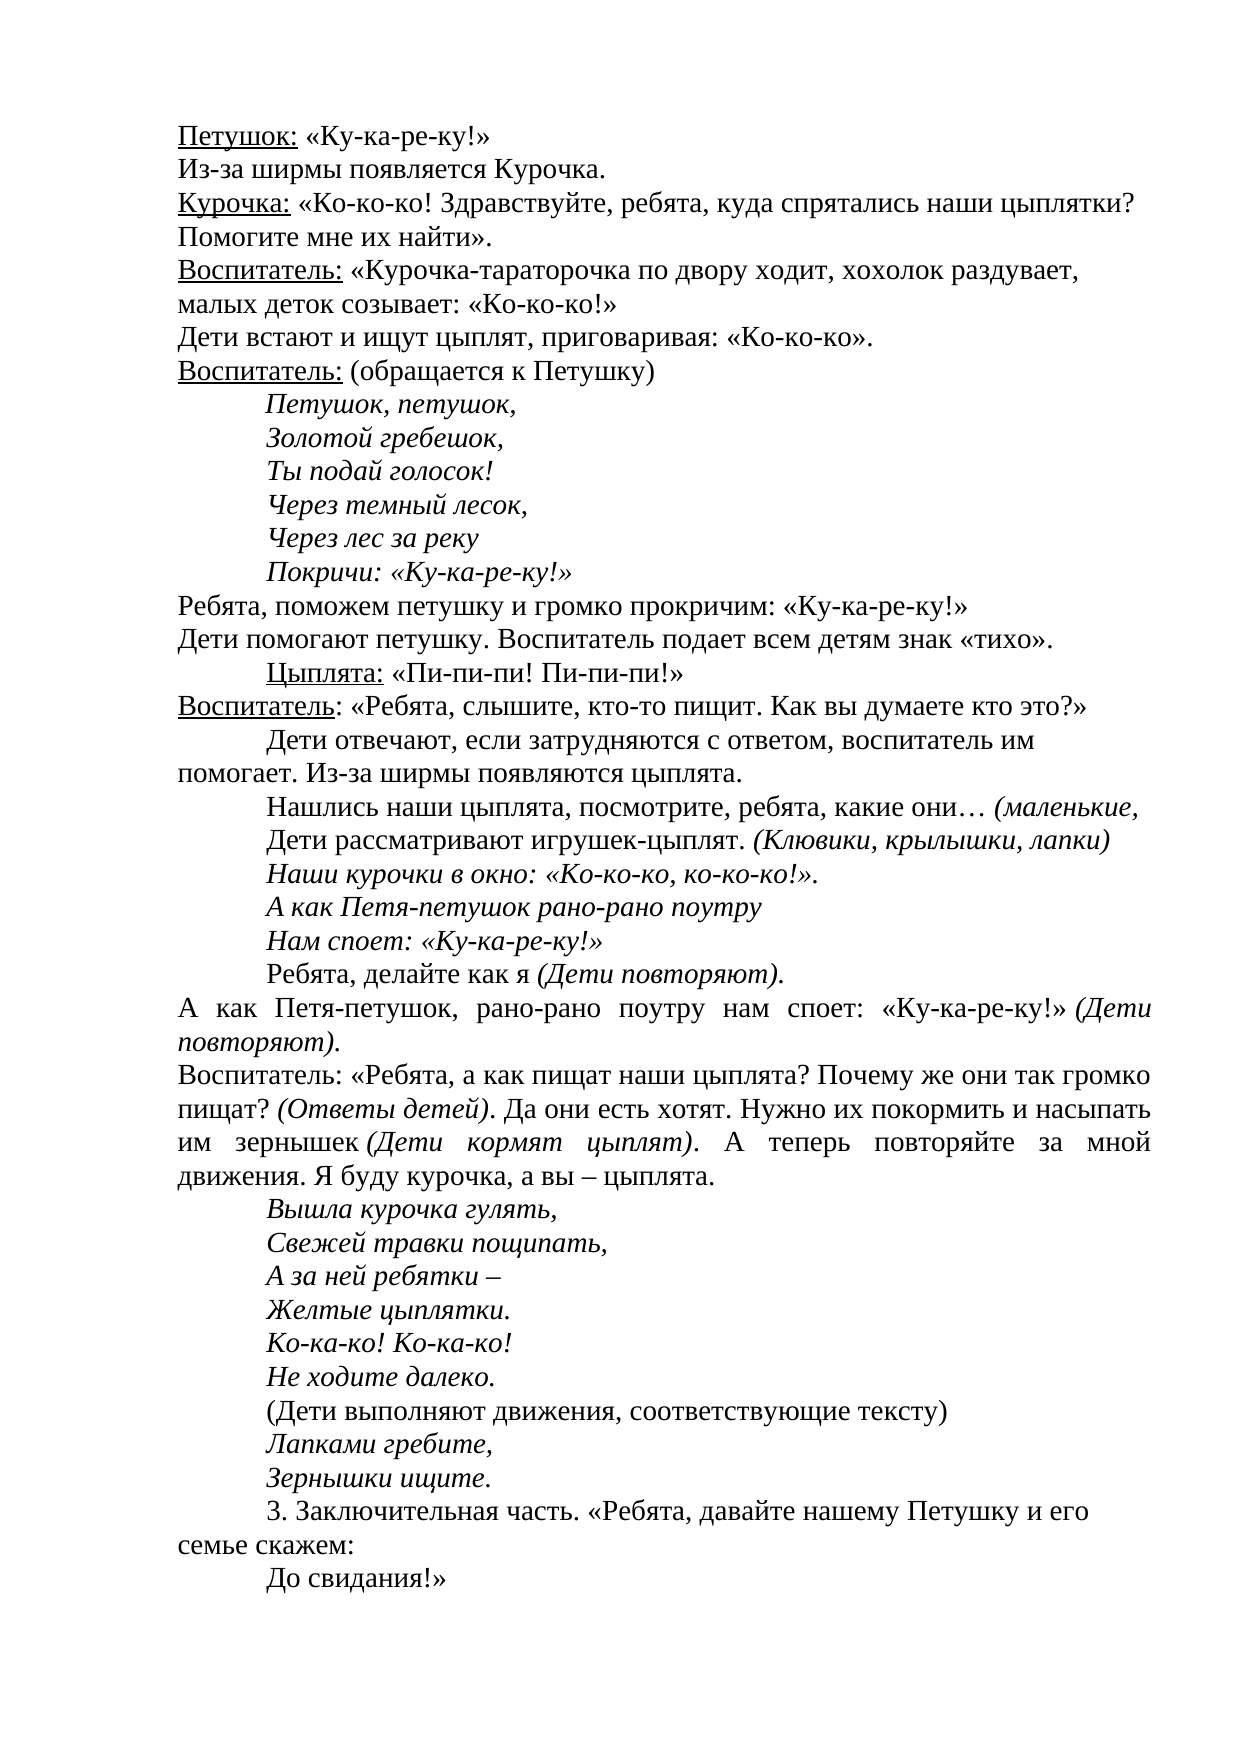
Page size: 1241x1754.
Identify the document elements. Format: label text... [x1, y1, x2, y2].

text Через темный лесок, [177, 487, 1152, 521]
text До свидания!» [177, 1560, 1152, 1594]
text Курочка: «Ко-ко-ко! Здравствуйте, ребята, куда спрятались наши цыплятки? Помогите мне их найти». [177, 185, 1152, 252]
text Свежей травки пощипать, [177, 1225, 1152, 1258]
text Желтые цыплятки. [177, 1292, 1152, 1326]
text Из-за ширмы появляется Курочка. [177, 152, 1152, 185]
text Дети рассматривают игрушек-цыплят. (Клювики, крылышки, лапки) [177, 822, 1152, 856]
text Ребята, делайте как я (Дети повторяют). [177, 957, 1152, 990]
text А как Петя-петушок рано-рано поутру [177, 889, 1152, 923]
text Дети отвечают, если затрудняются с ответом, воспитатель им помогает. Из-за ширмы появляются цыплята. [177, 722, 1152, 789]
text Вышла курочка гулять, [177, 1191, 1152, 1225]
text Воспитатель: «Ребята, слышите, кто-то пищит. Как вы думаете кто это?» [177, 688, 1152, 722]
text А как Петя-петушок, рано-рано поутру нам споет: «Ку-ка-ре-ку!» (Дети повторяют). [177, 990, 1152, 1057]
text Дети помогают петушку. Воспитатель подает всем детям знак «тихо». [177, 621, 1152, 655]
text Лапками гребите, [177, 1426, 1152, 1460]
text Цыплята: «Пи-пи-пи! Пи-пи-пи!» [177, 655, 1152, 688]
text Нашлись наши цыплята, посмотрите, ребята, какие они… (маленькие, [177, 789, 1152, 822]
text Петушок: «Ку-ка-ре-ку!» [177, 118, 1152, 152]
text Воспитатель: «Ребята, а как пищат наши цыплята? Почему же они так громко пищат? (Ответы детей). Да они есть хотят. Нужно их покормить и насыпать им зернышек (Дети кормят цыплят). А теперь повторяйте за мной движения. Я буду курочка, а вы – цыплята. [177, 1057, 1152, 1191]
text Воспитатель: «Курочка-тараторочка по двору ходит, хохолок раздувает, малых деток созывает: «Ко-ко-ко!» [177, 252, 1152, 319]
text Ребята, поможем петушку и громко прокричим: «Ку-ка-ре-ку!» [177, 588, 1152, 621]
text Воспитатель: (обращается к Петушку) [177, 353, 1152, 386]
text (Дети выполняют движения, соответствующие тексту) [177, 1393, 1152, 1426]
text Петушок, петушок, [177, 386, 1152, 420]
text А за ней ребятки – [177, 1258, 1152, 1292]
text Ты подай голосок! [177, 453, 1152, 487]
text Ко-ка-ко! Ко-ка-ко! [177, 1326, 1152, 1359]
text Дети встают и ищут цыплят, приговаривая: «Ко-ко-ко». [177, 319, 1152, 353]
text Покричи: «Ку-ка-ре-ку!» [177, 554, 1152, 588]
text Наши курочки в окно: «Ко-ко-ко, ко-ко-ко!». [177, 856, 1152, 889]
text Зернышки ищите. [177, 1460, 1152, 1493]
text Не ходите далеко. [177, 1359, 1152, 1393]
text 3. Заключительная часть. «Ребята, давайте нашему Петушку и его семье скажем: [177, 1493, 1152, 1560]
text Нам споет: «Ку-ка-ре-ку!» [177, 923, 1152, 957]
text Через лес за реку [177, 521, 1152, 554]
text Золотой гребешок, [177, 420, 1152, 453]
